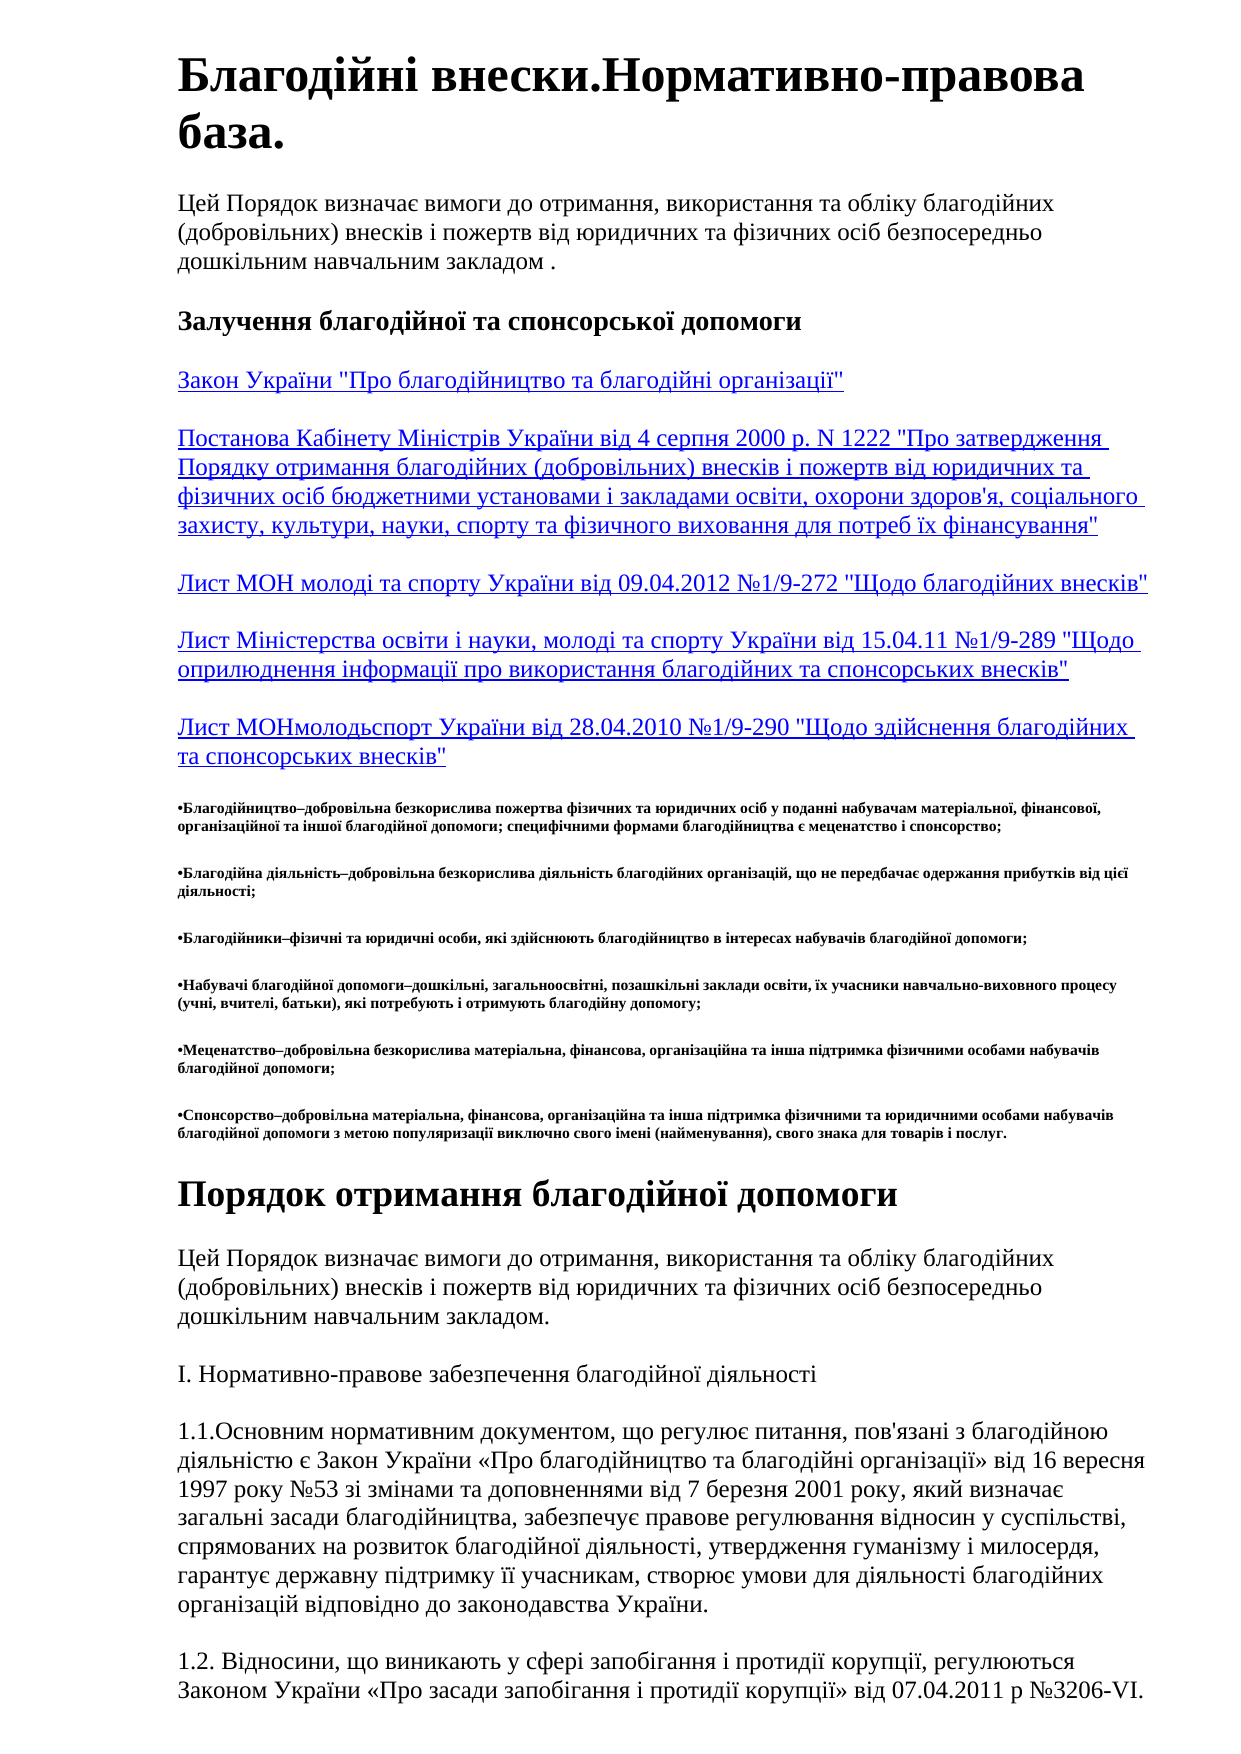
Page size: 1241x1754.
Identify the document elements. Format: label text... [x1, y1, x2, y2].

text Постанова Кабінету Міністрів України від 4 серпня 2000 р. N 1222 ''Про затвердження Порядку отримання благодійних (добровільних) внесків і пожертв від юридичних та фізичних осіб бюджетними установами і закладами освіти, охорони здоров'я, соціального захисту, культури, науки, спорту та фізичного виховання для потреб їх фінансування'' [177, 423, 1152, 538]
text •Набувачі благодійної допомоги–дошкільні, загальноосвітні, позашкільні заклади освіти, їх учасники навчально-виховного процесу (учні, вчителі, батьки), які потребують і отримують благодійну допомогу; [177, 976, 1152, 1012]
text Лист МОН молоді та спорту України від 09.04.2012 №1/9-272 ''Щодо благодійних внесків'' [177, 568, 1152, 596]
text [177, 1359, 1152, 1704]
text Лист МОНмолодьспорт України від 28.04.2010 №1/9-290 ''Щодо здійснення благодійних та спонсорських внесків'' [177, 712, 1152, 770]
text •Благодійна діяльність–добровільна безкорислива діяльність благодійних організацій, що не передбачає одержання прибутків від цієї діяльності; [177, 864, 1152, 900]
text •Меценатство–добровільна безкорислива матеріальна, фінансова, організаційна та інша підтримка фізичними особами набувачів благодійної допомоги; [177, 1041, 1152, 1077]
text Залучення благодійної та спонсорської допомоги [177, 304, 1152, 336]
text Цей Порядок визначає вимоги до отримання, використання та обліку благодійних (добровільних) внесків і пожертв від юридичних та фізичних осіб безпосередньо дошкільним навчальним закладом. [177, 1243, 1152, 1329]
text •Благодійництво–добровільна безкорислива пожертва фізичних та юридичних осіб у поданні набувачам матеріальної, фінансової, організаційної та іншої благодійної допомоги; специфічними формами благодійництва є меценатство і спонсорство; [177, 799, 1152, 835]
text Благодійні внески.Нормативно-правова база. [177, 44, 1152, 159]
text Порядок отримання благодійної допомоги [177, 1171, 1152, 1214]
text •Спонсорство–добровільна матеріальна, фінансова, організаційна та інша підтримка фізичними та юридичними особами набувачів благодійної допомоги з метою популяризації виключно свого імені (найменування), свого знака для товарів і послуг. [177, 1106, 1152, 1142]
text •Благодійники–фізичні та юридичні особи, які здійснюють благодійництво в інтересах набувачів благодійної допомоги; [177, 929, 1152, 947]
text Цей Порядок визначає вимоги до отримання, використання та обліку благодійних (добровільних) внесків і пожертв від юридичних та фізичних осіб безпосередньо дошкільним навчальним закладом . [177, 188, 1152, 275]
text Лист Міністерства освіти і науки, молоді та спорту України від 15.04.11 №1/9-289 ''Щодо оприлюднення інформації про використання благодійних та спонсорських внесків'' [177, 626, 1152, 683]
text Закон України "Про благодійництво та благодійні організації" [177, 366, 1152, 394]
